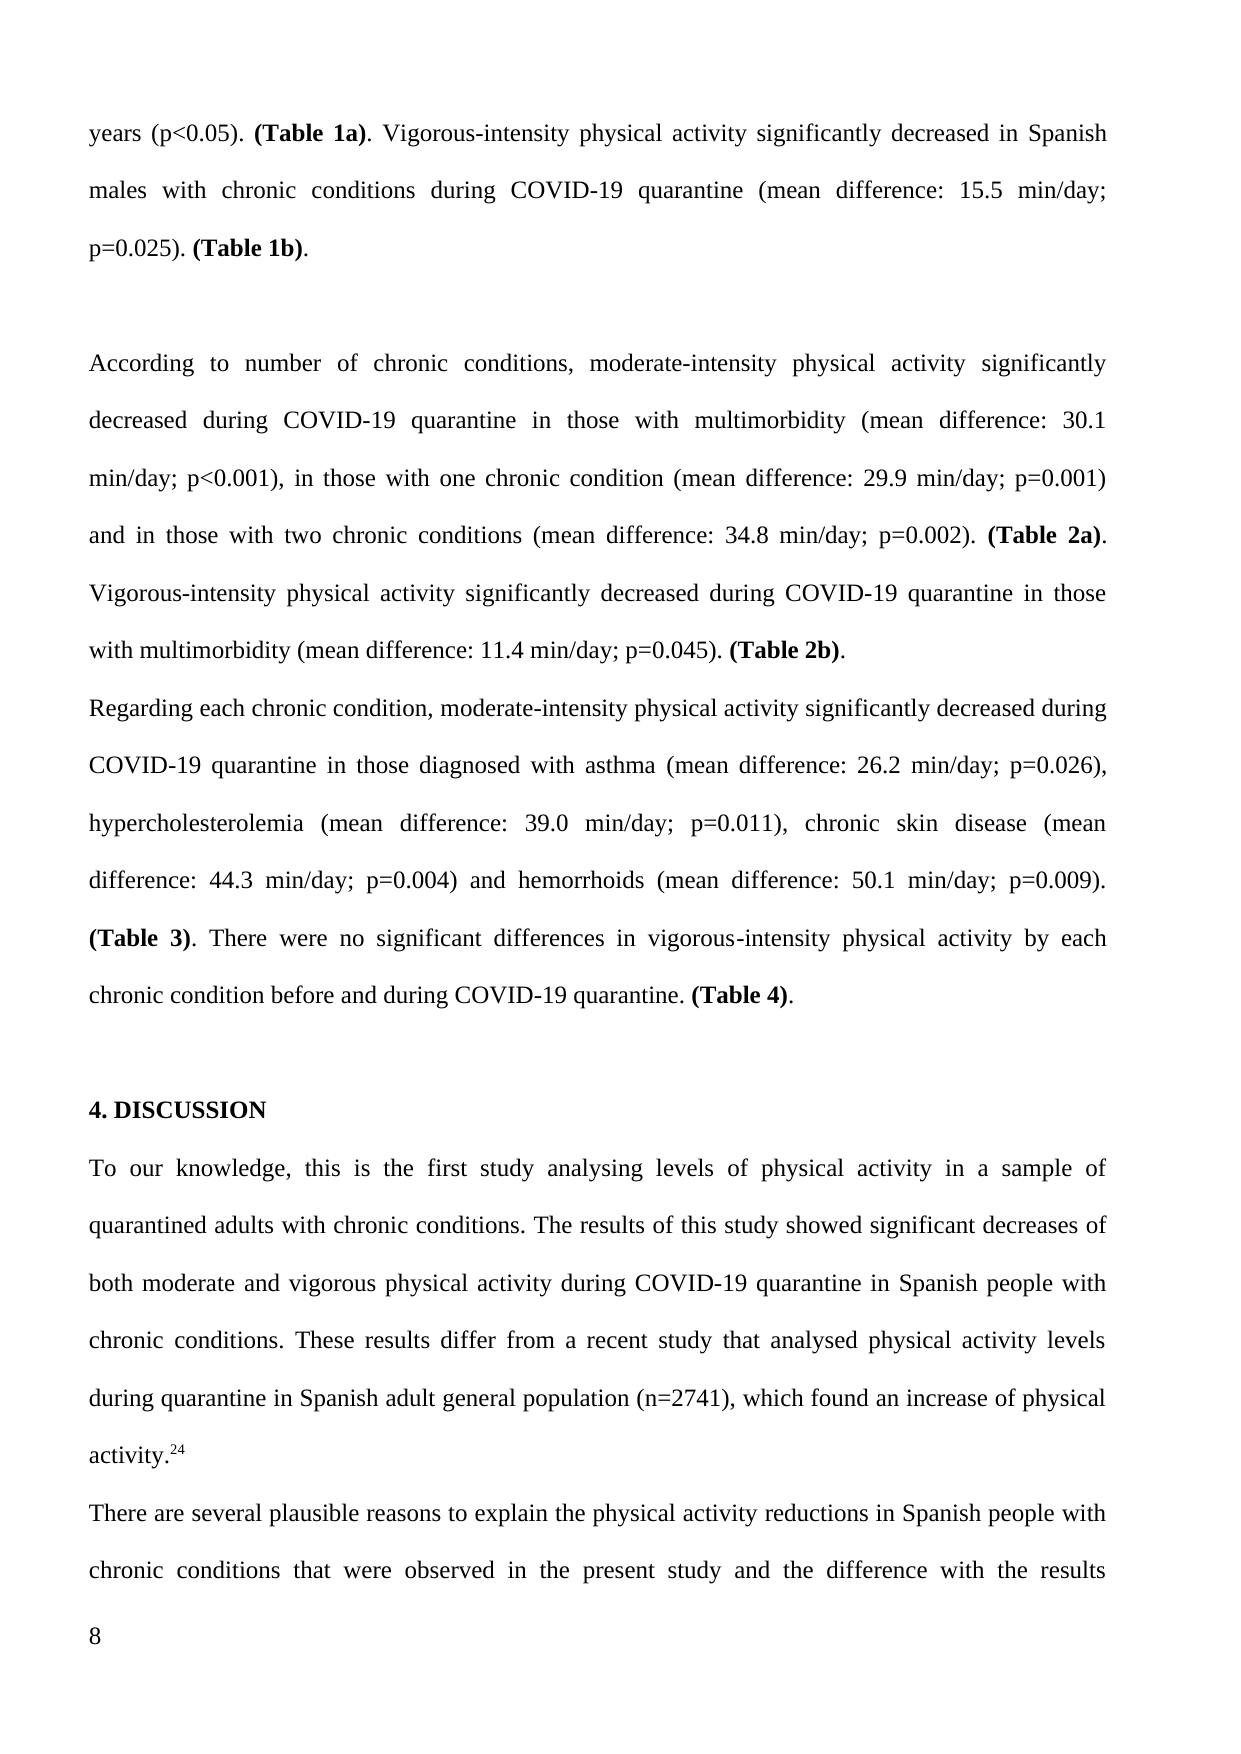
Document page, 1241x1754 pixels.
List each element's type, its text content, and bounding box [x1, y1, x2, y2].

text To our knowledge, this is the first study analysing levels of physical activity in a sample of quarantined adults with chronic conditions. The results of this study showed significant decreases of both moderate and vigorous physical activity during COVID-19 quarantine in Spanish people with chronic conditions. These results differ from a recent study that analysed physical activity levels during quarantine in Spanish adult general population (n=2741), which found an increase of physical activity.24 [89, 1153, 1107, 1469]
subtitle 4. DISCUSSION [89, 1096, 1152, 1124]
text Regarding each chronic condition, moderate-intensity physical activity significantly decreased during COVID-19 quarantine in those diagnosed with asthma (mean difference: 26.2 min/day; p=0.026), hypercholesterolemia (mean difference: 39.0 min/day; p=0.011), chronic skin disease (mean difference: 44.3 min/day; p=0.004) and hemorrhoids (mean difference: 50.1 min/day; p=0.009). (Table 3). There were no significant differences in vigorous-intensity physical activity by each chronic condition before and during COVID-19 quarantine. (Table 4). [89, 693, 1107, 1009]
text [89, 118, 1107, 262]
text According to number of chronic conditions, moderate-intensity physical activity significantly decreased during COVID-19 quarantine in those with multimorbidity (mean difference: 30.1 min/day; p<0.001), in those with one chronic condition (mean difference: 29.9 min/day; p=0.001) and in those with two chronic conditions (mean difference: 34.8 min/day; p=0.002). (Table 2a). Vigorous-intensity physical activity significantly decreased during COVID-19 quarantine in those with multimorbidity (mean difference: 11.4 min/day; p=0.045). (Table 2b). [89, 348, 1107, 664]
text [89, 1498, 1107, 1584]
